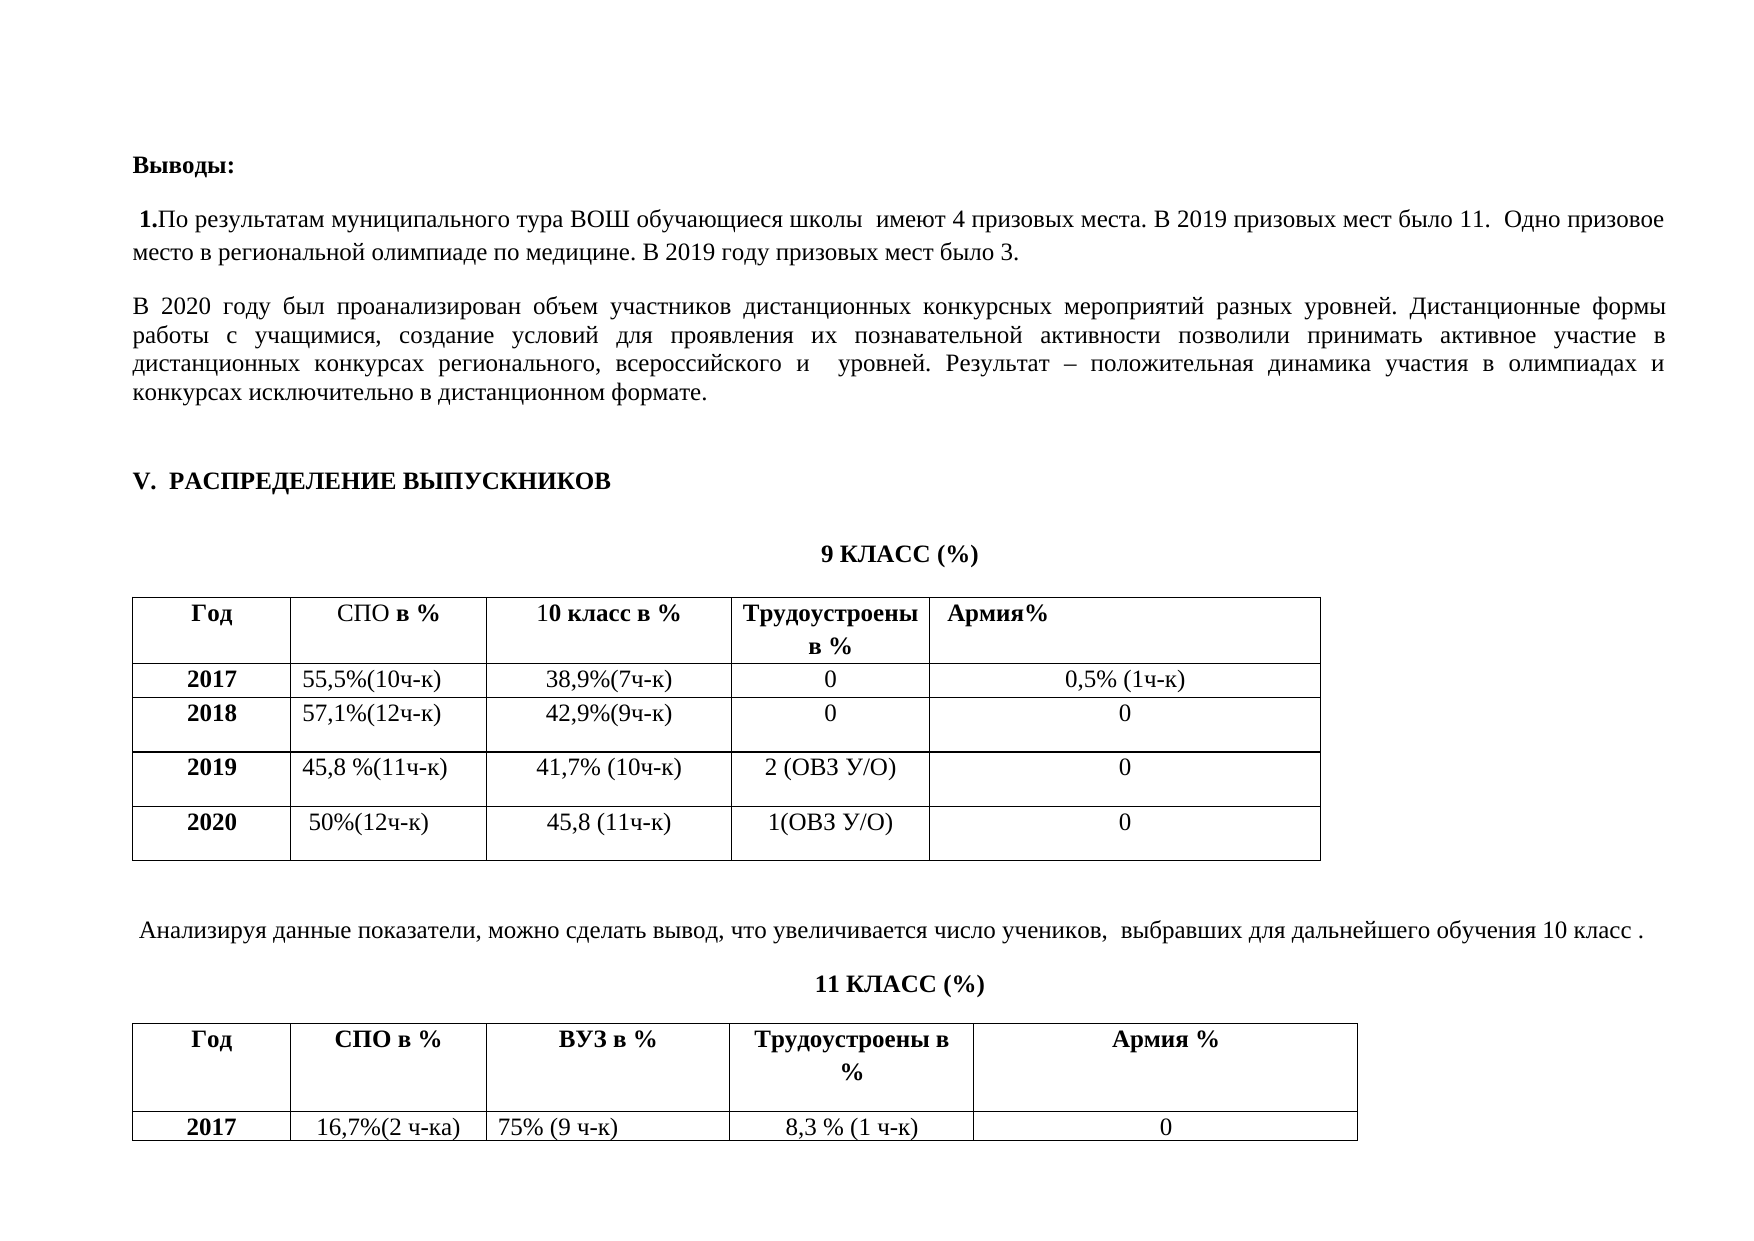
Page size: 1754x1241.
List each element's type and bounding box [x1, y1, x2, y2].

table_header [124, 89, 1675, 1149]
